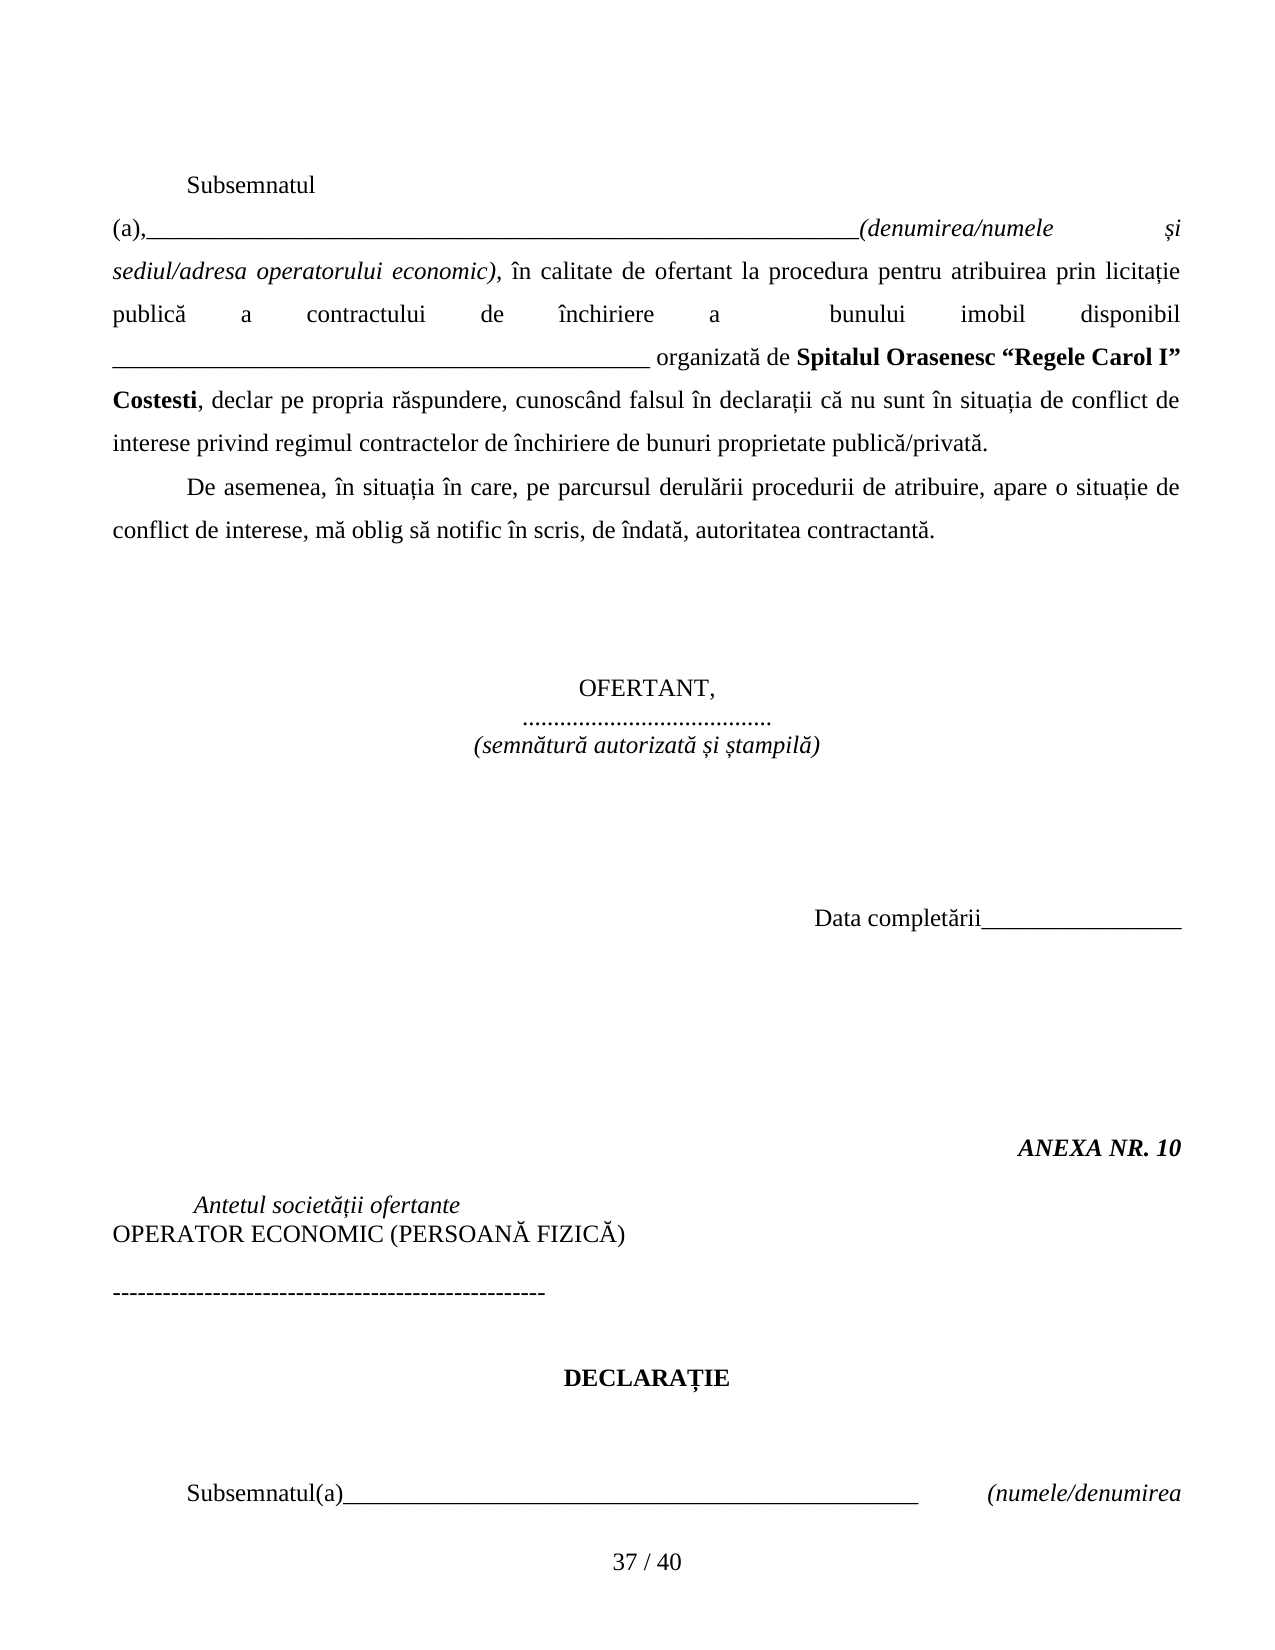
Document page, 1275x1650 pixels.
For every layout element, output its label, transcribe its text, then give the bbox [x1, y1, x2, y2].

text Antetul societății ofertante [112, 1190, 1181, 1219]
text ........................................ [112, 702, 1181, 730]
text De asemenea, în situația în care, pe parcursul derulării procedurii de atribuire, apare o situație de conflict de interese, mă oblig să notific în scris, de îndată, autoritatea contractantă. [112, 472, 1181, 543]
text ---------------------------------------------------- [112, 1277, 1181, 1305]
text OPERATOR ECONOMIC (PERSOANĂ FIZICĂ) [112, 1219, 1181, 1248]
text (semnătură autorizată și ștampilă) [112, 730, 1181, 759]
text DECLARAȚIE [112, 1363, 1181, 1392]
text ANEXA NR. 10 [112, 1133, 1181, 1162]
text Data completării________________ [112, 903, 1181, 932]
text Subsemnatul (a),_________________________________________________________(denumirea/numele și sediul/adresa operatorului economic), în calitate de ofertant la procedura pentru atribuirea prin licitație publică a contractului de închiriere a bunului imobil disponibil ___________________________________________ organizată de Spitalul Orasenesc “Regele Carol I” Costesti, declar pe propria răspundere, cunoscând falsul în declarații că nu sunt în situația de conflict de interese privind regimul contractelor de închiriere de bunuri proprietate publică/privată. [112, 170, 1181, 457]
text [112, 1478, 1181, 1507]
text OFERTANT, [112, 673, 1181, 702]
